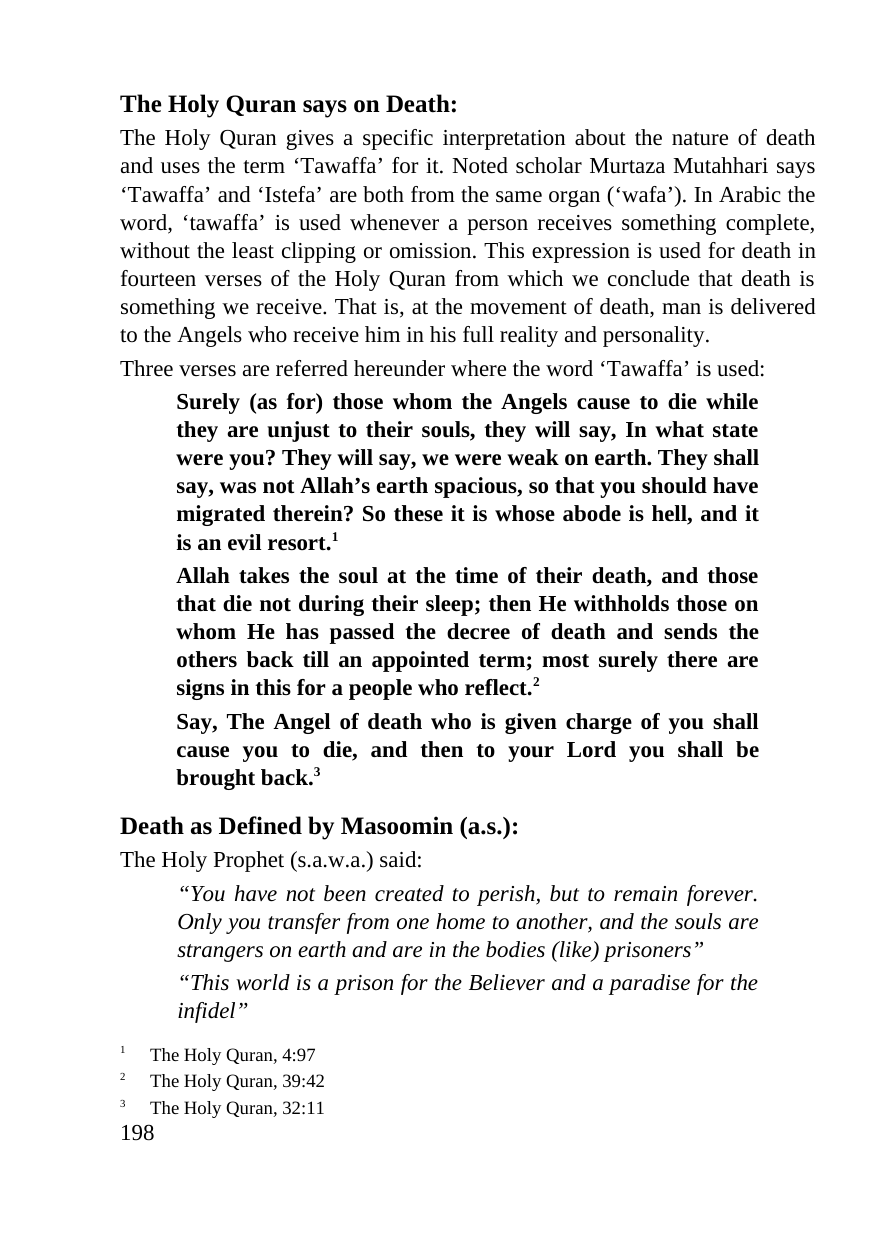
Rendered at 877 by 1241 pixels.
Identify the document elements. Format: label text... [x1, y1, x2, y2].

text “You have not been created to perish, but to remain forever. Only you transfer from one home to another, and the souls are strangers on earth and are in the bodies (like) prisoners” [177, 878, 760, 963]
text Surely (as for) those whom the Angels cause to die while they are unjust to their souls, they will say, In what state were you? They will say, we were weak on earth. They shall say, was not Allah’s earth spacious, so that you should have migrated therein? So these it is whose abode is hell, and it is an evil resort. [176, 387, 760, 556]
subtitle The Holy Quran says on Death: [120, 90, 817, 118]
text Three verses are referred hereunder where the word ‘Tawaffa’ is used: [120, 353, 817, 382]
text The Holy Prophet (s.a.w.a.) said: [120, 845, 817, 873]
text Allah takes the soul at the time of their death, and those that die not during their sleep; then He withholds those on whom He has passed the decree of death and sends the others back till an appointed term; most surely there are signs in this for a people who reflect. [176, 561, 760, 701]
subtitle Death as Defined by Masoomin (a.s.): [120, 812, 817, 840]
text The Holy Quran gives a specific interpretation about the nature of death and uses the term ‘Tawaffa’ for it. Noted scholar Murtaza Mutahhari says ‘Tawaffa’ and ‘Istefa’ are both from the same organ (‘wafa’). In Arabic the word, ‘tawaffa’ is used whenever a person receives something complete, without the least clipping or omission. This expression is used for death in fourteen verses of the Holy Quran from which we conclude that death is something we receive. That is, at the movement of death, man is delivered to the Angels who receive him in his full reality and personality. [120, 123, 817, 348]
text “This world is a prison for the Believer and a paradise for the infidel” [177, 968, 760, 1024]
text Say, The Angel of death who is given charge of you shall cause you to die, and then to your Lord you shall be brought back. [176, 707, 760, 791]
